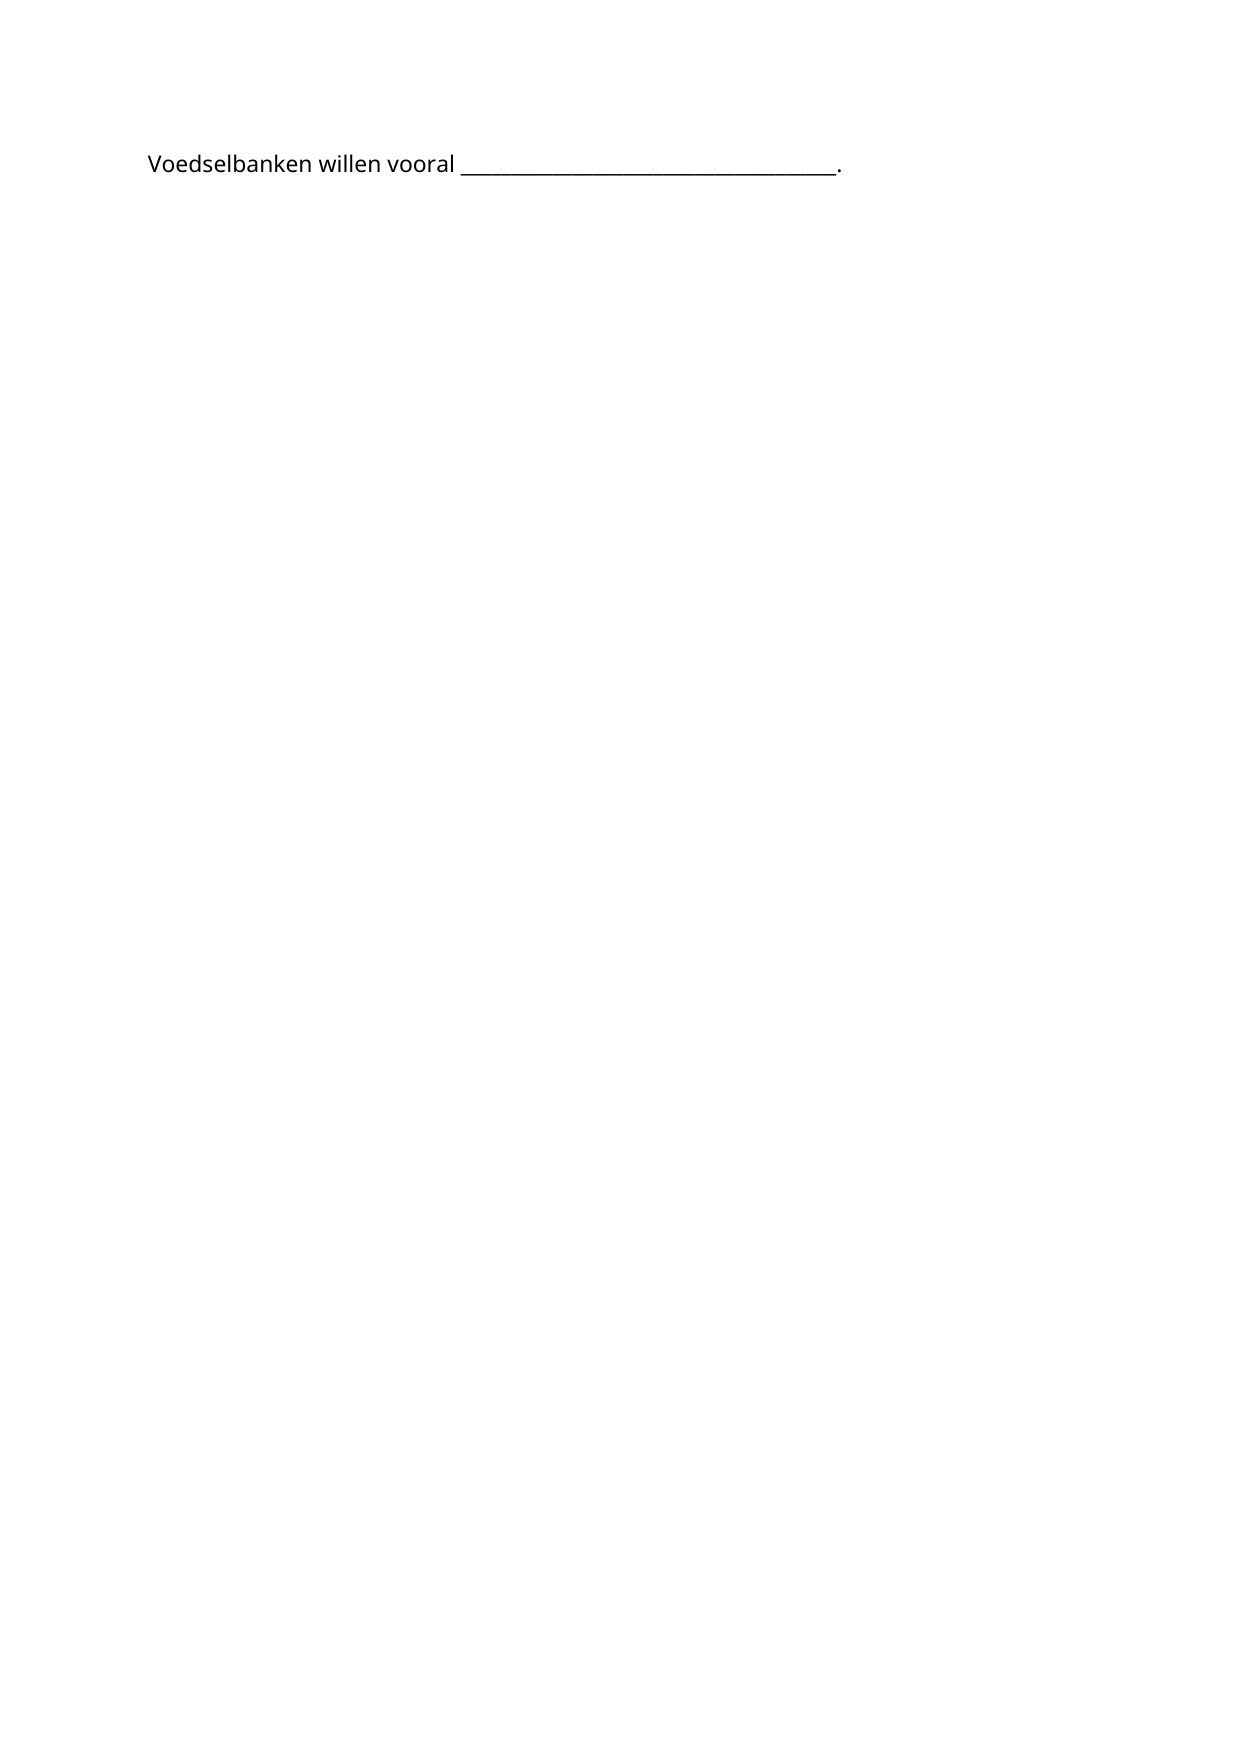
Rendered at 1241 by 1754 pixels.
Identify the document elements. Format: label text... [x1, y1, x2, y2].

text Voedselbanken willen vooral _____________________________________. [148, 148, 1093, 207]
